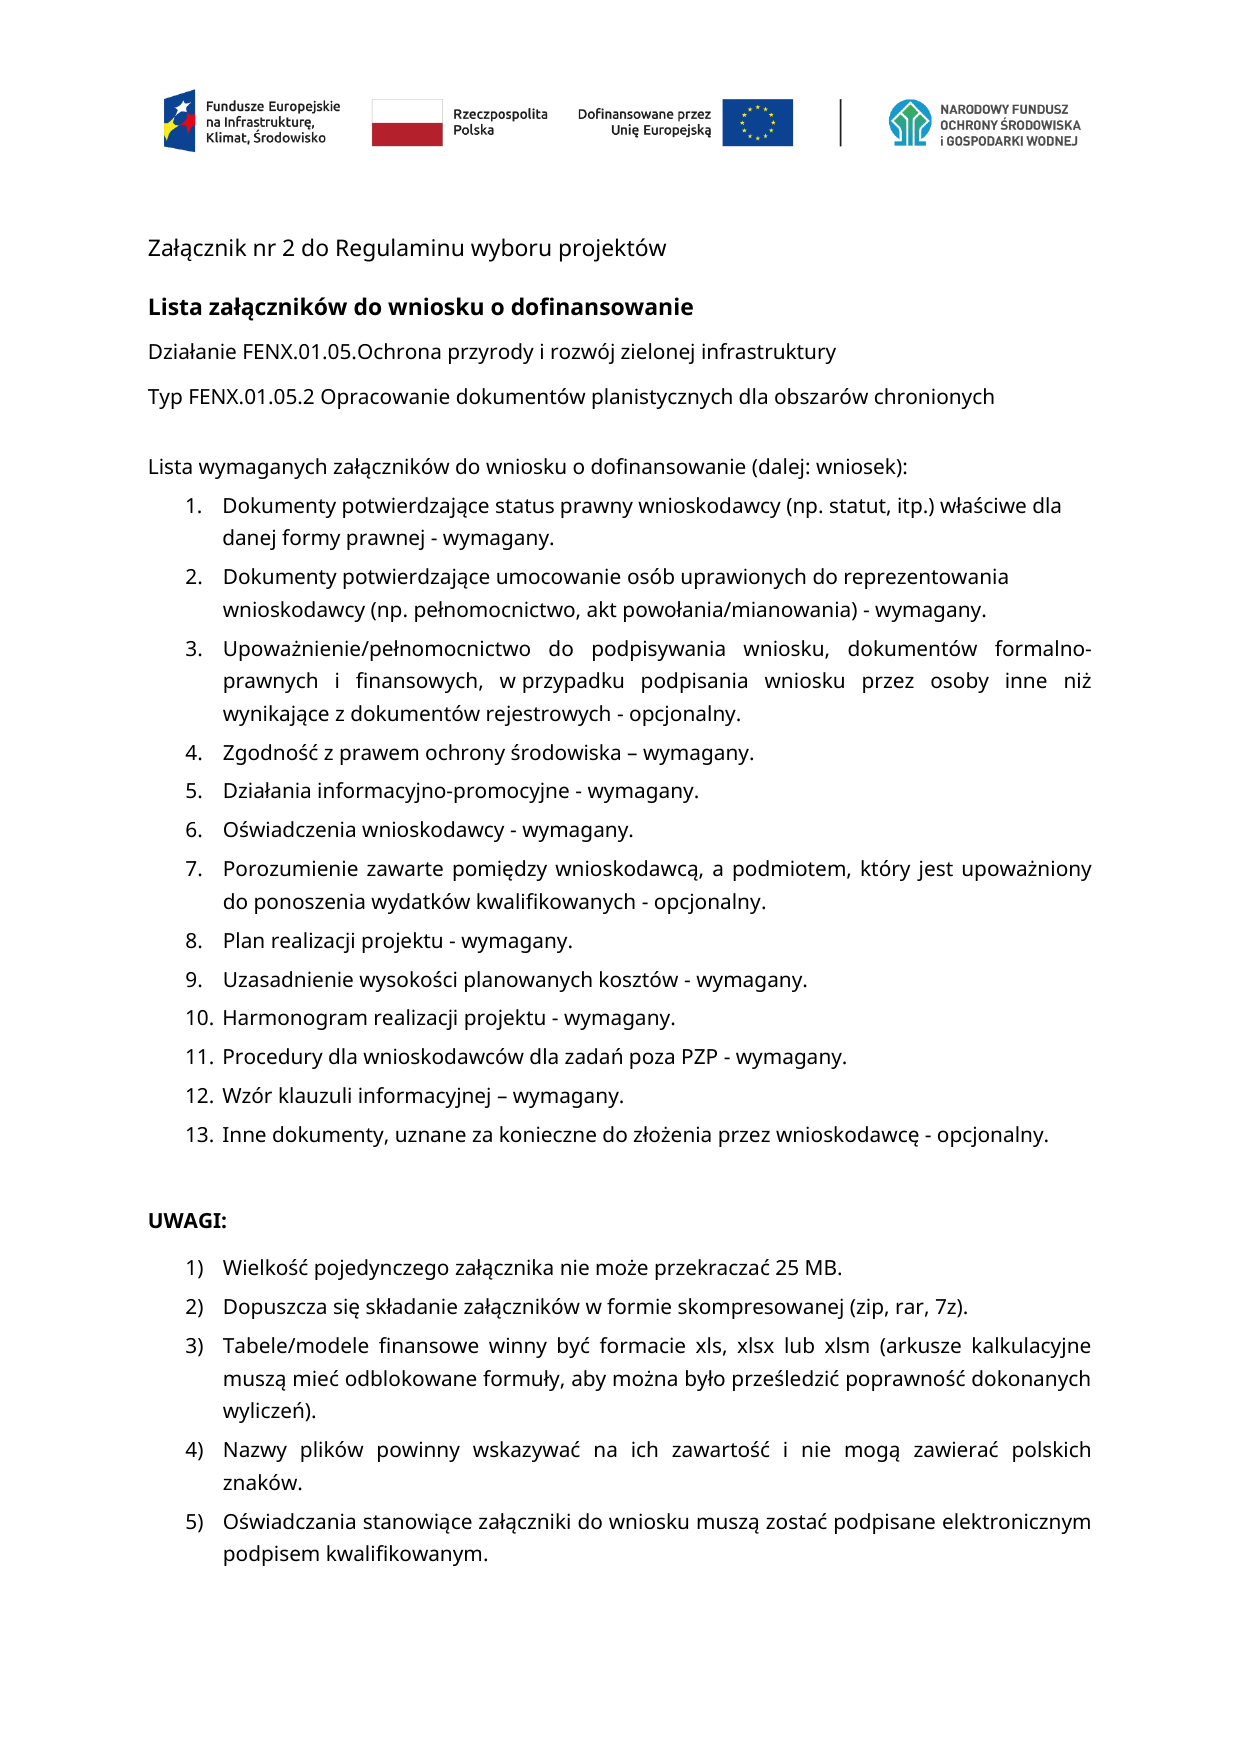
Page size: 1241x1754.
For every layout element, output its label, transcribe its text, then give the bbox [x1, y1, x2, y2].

text Działanie FENX.01.05.Ochrona przyrody i rozwój zielonej infrastruktury [148, 337, 1093, 365]
list Plan realizacji projektu - wymagany. [185, 926, 1093, 954]
subtitle Lista załączników do wniosku o dofinansowanie [148, 291, 1093, 322]
list Oświadczenia wnioskodawcy - wymagany. [185, 816, 1093, 844]
text Typ FENX.01.05.2 Opracowanie dokumentów planistycznych dla obszarów chronionych [148, 382, 1093, 410]
list Nazwy plików powinny wskazywać na ich zawartość i nie mogą zawierać polskich znaków. [185, 1435, 1093, 1496]
list Inne dokumenty, uznane za konieczne do złożenia przez wnioskodawcę - opcjonalny. [185, 1120, 1093, 1148]
list Uzasadnienie wysokości planowanych kosztów - wymagany. [185, 965, 1093, 993]
list Tabele/modele finansowe winny być formacie xls, xlsx lub xlsm (arkusze kalkulacyjne muszą mieć odblokowane formuły, aby można było prześledzić poprawność dokonanych wyliczeń). [185, 1331, 1093, 1425]
list Dokumenty potwierdzające umocowanie osób uprawionych do reprezentowania wnioskodawcy (np. pełnomocnictwo, akt powołania/mianowania) - wymagany. [185, 562, 1093, 623]
list Upoważnienie/pełnomocnictwo do podpisywania wniosku, dokumentów formalno-prawnych i finansowych, w przypadku podpisania wniosku przez osoby inne niż wynikające z dokumentów rejestrowych - opcjonalny. [185, 634, 1093, 727]
list Zgodność z prawem ochrony środowiska – wymagany. [185, 738, 1093, 766]
subtitle Załącznik nr 2 do Regulaminu wyboru projektów [148, 232, 1093, 263]
list Procedury dla wnioskodawców dla zadań poza PZP - wymagany. [185, 1042, 1093, 1071]
list Dokumenty potwierdzające status prawny wnioskodawcy (np. statut, itp.) właściwe dla danej formy prawnej - wymagany. [185, 491, 1093, 552]
text Lista wymaganych załączników do wniosku o dofinansowanie (dalej: wniosek): [148, 452, 1093, 480]
list Harmonogram realizacji projektu - wymagany. [185, 1003, 1093, 1032]
list Wzór klauzuli informacyjnej – wymagany. [185, 1081, 1093, 1110]
list Porozumienie zawarte pomiędzy wnioskodawcą, a podmiotem, który jest upoważniony do ponoszenia wydatków kwalifikowanych - opcjonalny. [185, 854, 1093, 915]
text UWAGI: [148, 1206, 1093, 1235]
list Dopuszcza się składanie załączników w formie skompresowanej (zip, rar, 7z). [185, 1292, 1093, 1321]
list Wielkość pojedynczego załącznika nie może przekraczać 25 MB. [185, 1253, 1093, 1282]
picture [147, 73, 1093, 168]
list Działania informacyjno-promocyjne - wymagany. [185, 777, 1093, 805]
list Oświadczania stanowiące załączniki do wniosku muszą zostać podpisane elektronicznym podpisem kwalifikowanym. [185, 1507, 1093, 1568]
